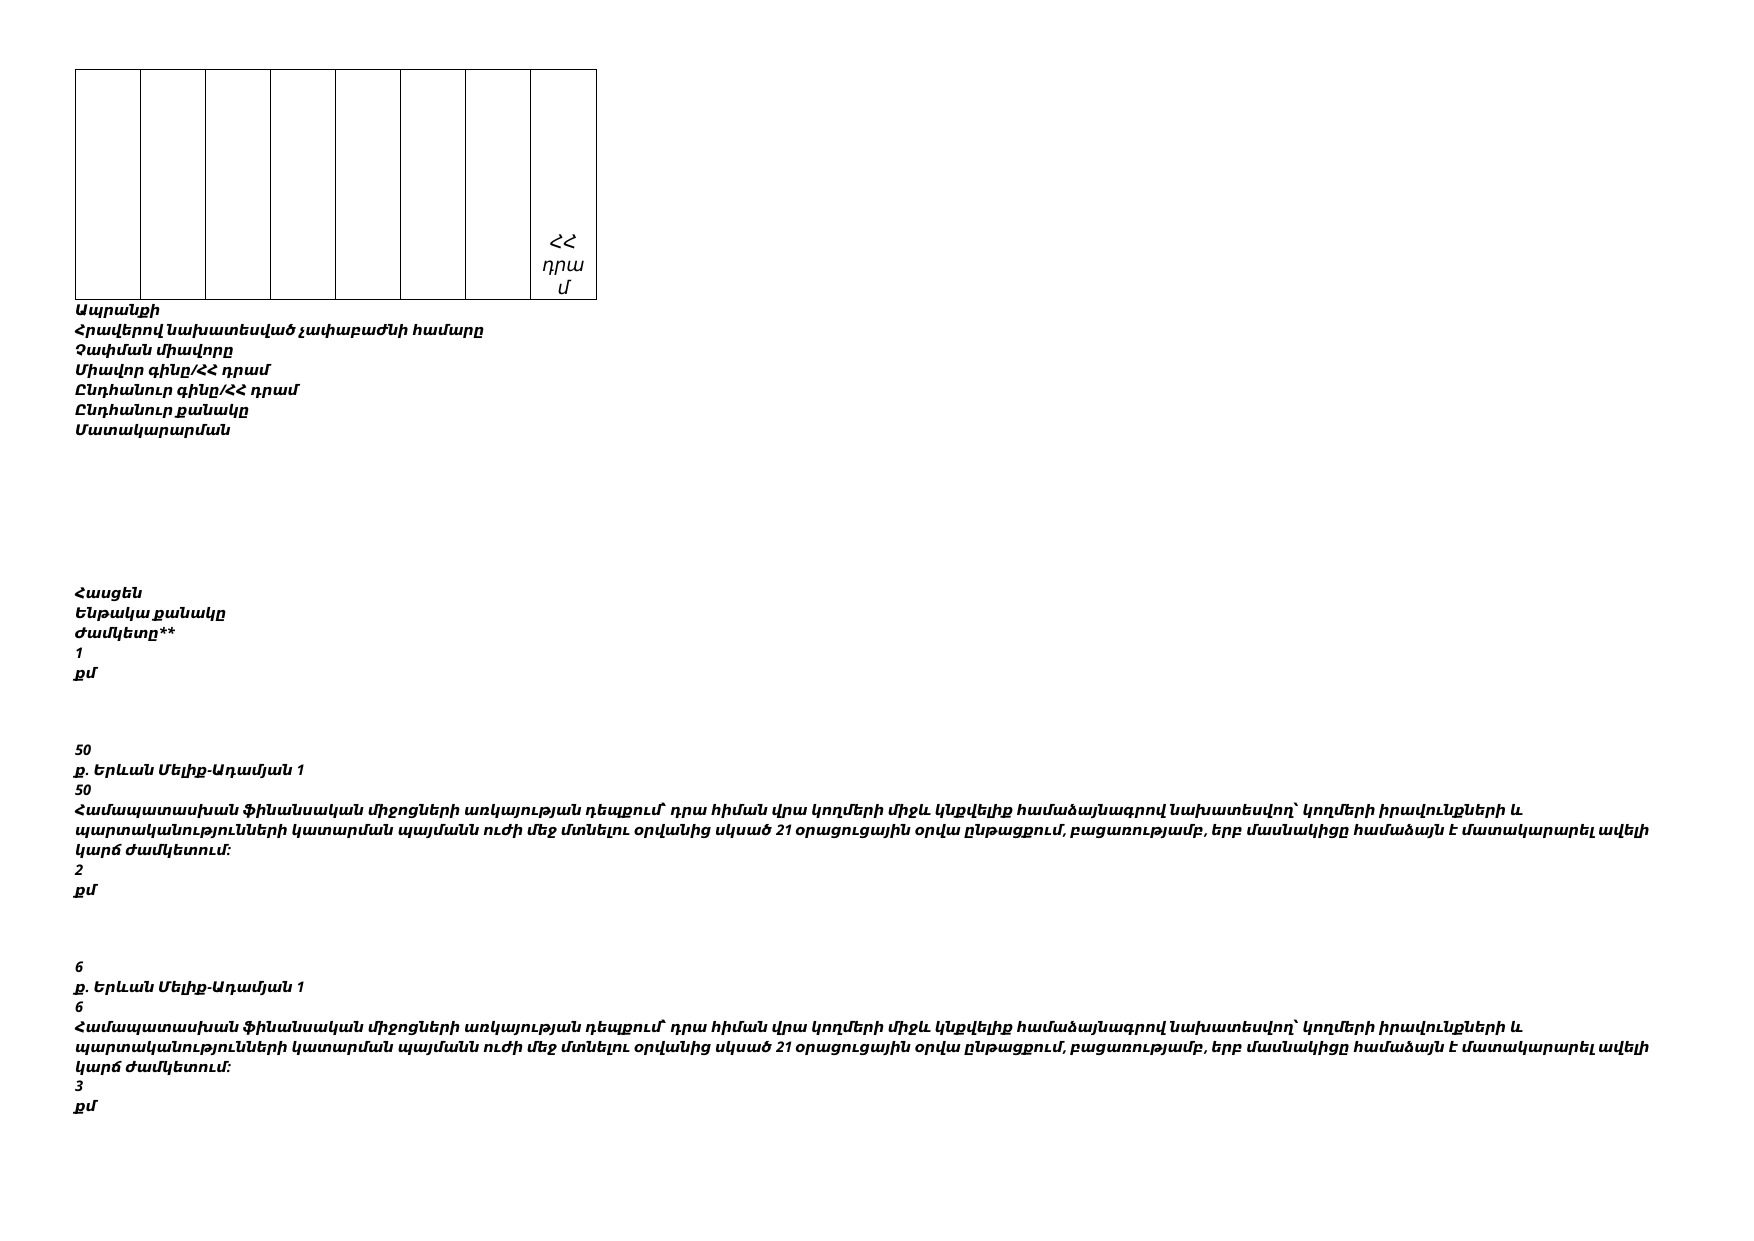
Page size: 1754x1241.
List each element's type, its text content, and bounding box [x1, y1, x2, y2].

text ՀՀ դրամ [542, 70, 585, 299]
